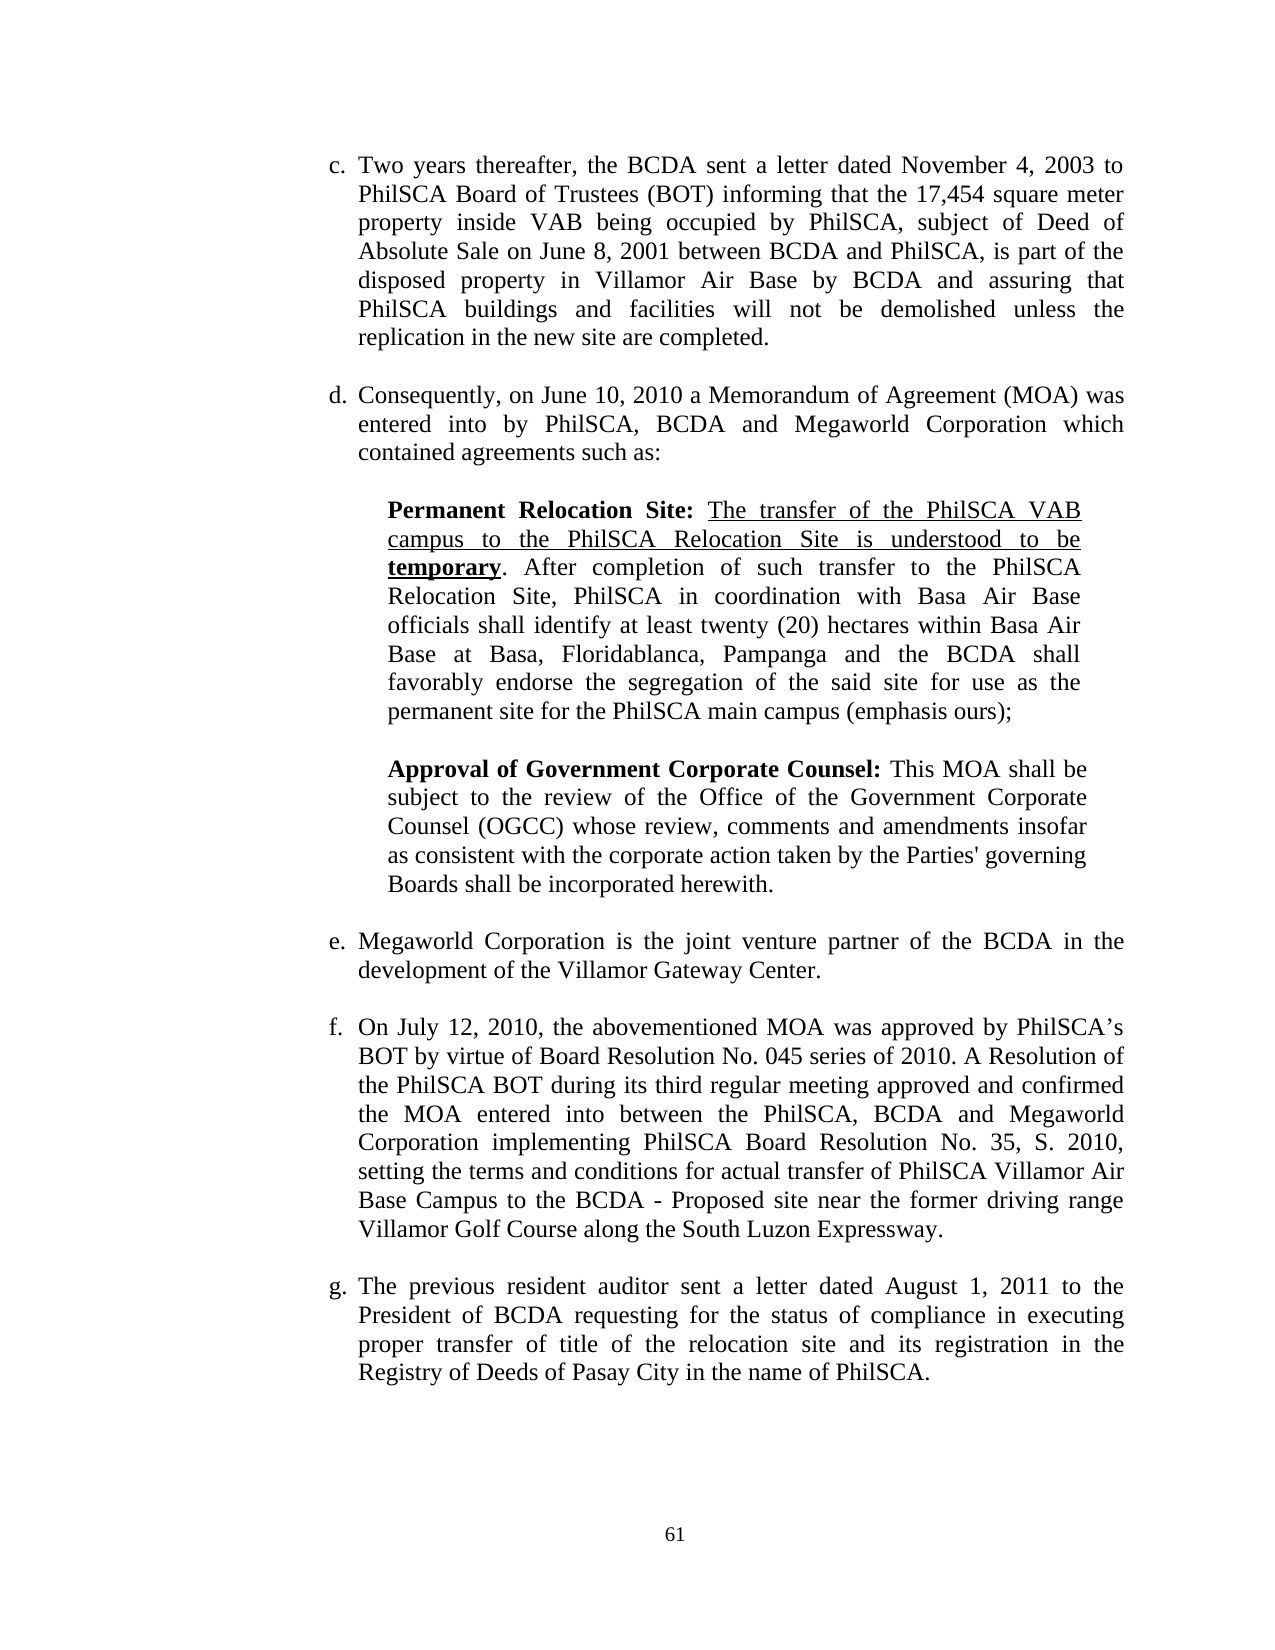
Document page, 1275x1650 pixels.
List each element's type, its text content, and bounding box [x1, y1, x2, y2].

text Permanent Relocation Site: The transfer of the PhilSCA VAB campus to the PhilSCA Relocation Site is understood to be temporary. After completion of such transfer to the PhilSCA Relocation Site, PhilSCA in coordination with Basa Air Base officials shall identify at least twenty (20) hectares within Basa Air Base at Basa, Floridablanca, Pampanga and the BCDA shall favorably endorse the segregation of the said site for use as the permanent site for the PhilSCA main campus (emphasis ours); [387, 550, 1081, 725]
list Consequently, on June 10, 2010 a Memorandum of Agreement (MOA) was entered into by PhilSCA, BCDA and Megaworld Corporation which contained agreements such as: [328, 380, 1125, 466]
text Approval of Government Corporate Counsel: This MOA shall be subject to the review of the Office of the Government Corporate Counsel (OGCC) whose review, comments and amendments insofar as consistent with the corporate action taken by the Parties' governing Boards shall be incorporated herewith. [387, 754, 1087, 897]
list Two years thereafter, the BCDA sent a letter dated November 4, 2003 to PhilSCA Board of Trustees (BOT) informing that the 17,454 square meter property inside VAB being occupied by PhilSCA, subject of Deed of Absolute Sale on June 8, 2001 between BCDA and PhilSCA, is part of the disposed property in Villamor Air Base by BCDA and assuring that PhilSCA buildings and facilities will not be demolished unless the replication in the new site are completed. [328, 150, 1125, 351]
list Megaworld Corporation is the joint venture partner of the BCDA in the development of the Villamor Gateway Center. [328, 926, 1125, 984]
list The previous resident auditor sent a letter dated August 1, 2011 to the President of BCDA requesting for the status of compliance in executing proper transfer of title of the relocation site and its registration in the Registry of Deeds of Pasay City in the name of PhilSCA. [328, 1271, 1125, 1386]
list On July 12, 2010, the abovementioned MOA was approved by PhilSCA’s BOT by virtue of Board Resolution No. 045 series of 2010. A Resolution of the PhilSCA BOT during its third regular meeting approved and confirmed the MOA entered into between the PhilSCA, BCDA and Megaworld Corporation implementing PhilSCA Board Resolution No. 35, S. 2010, setting the terms and conditions for actual transfer of PhilSCA Villamor Air Base Campus to the BCDA - Proposed site near the former driving range Villamor Golf Course along the South Luzon Expressway. [328, 1012, 1125, 1242]
text Permanent Relocation Site: The transfer of the PhilSCA VAB campus to the PhilSCA Relocation Site is understood to be temporary. After completion of such transfer to the PhilSCA Relocation Site, PhilSCA in coordination with Basa Air Base officials shall identify at least twenty (20) hectares within Basa Air Base at Basa, Floridablanca, Pampanga and the BCDA shall favorably endorse the segregation of the said site for use as the permanent site for the PhilSCA main campus (emphasis ours); [387, 495, 1081, 549]
